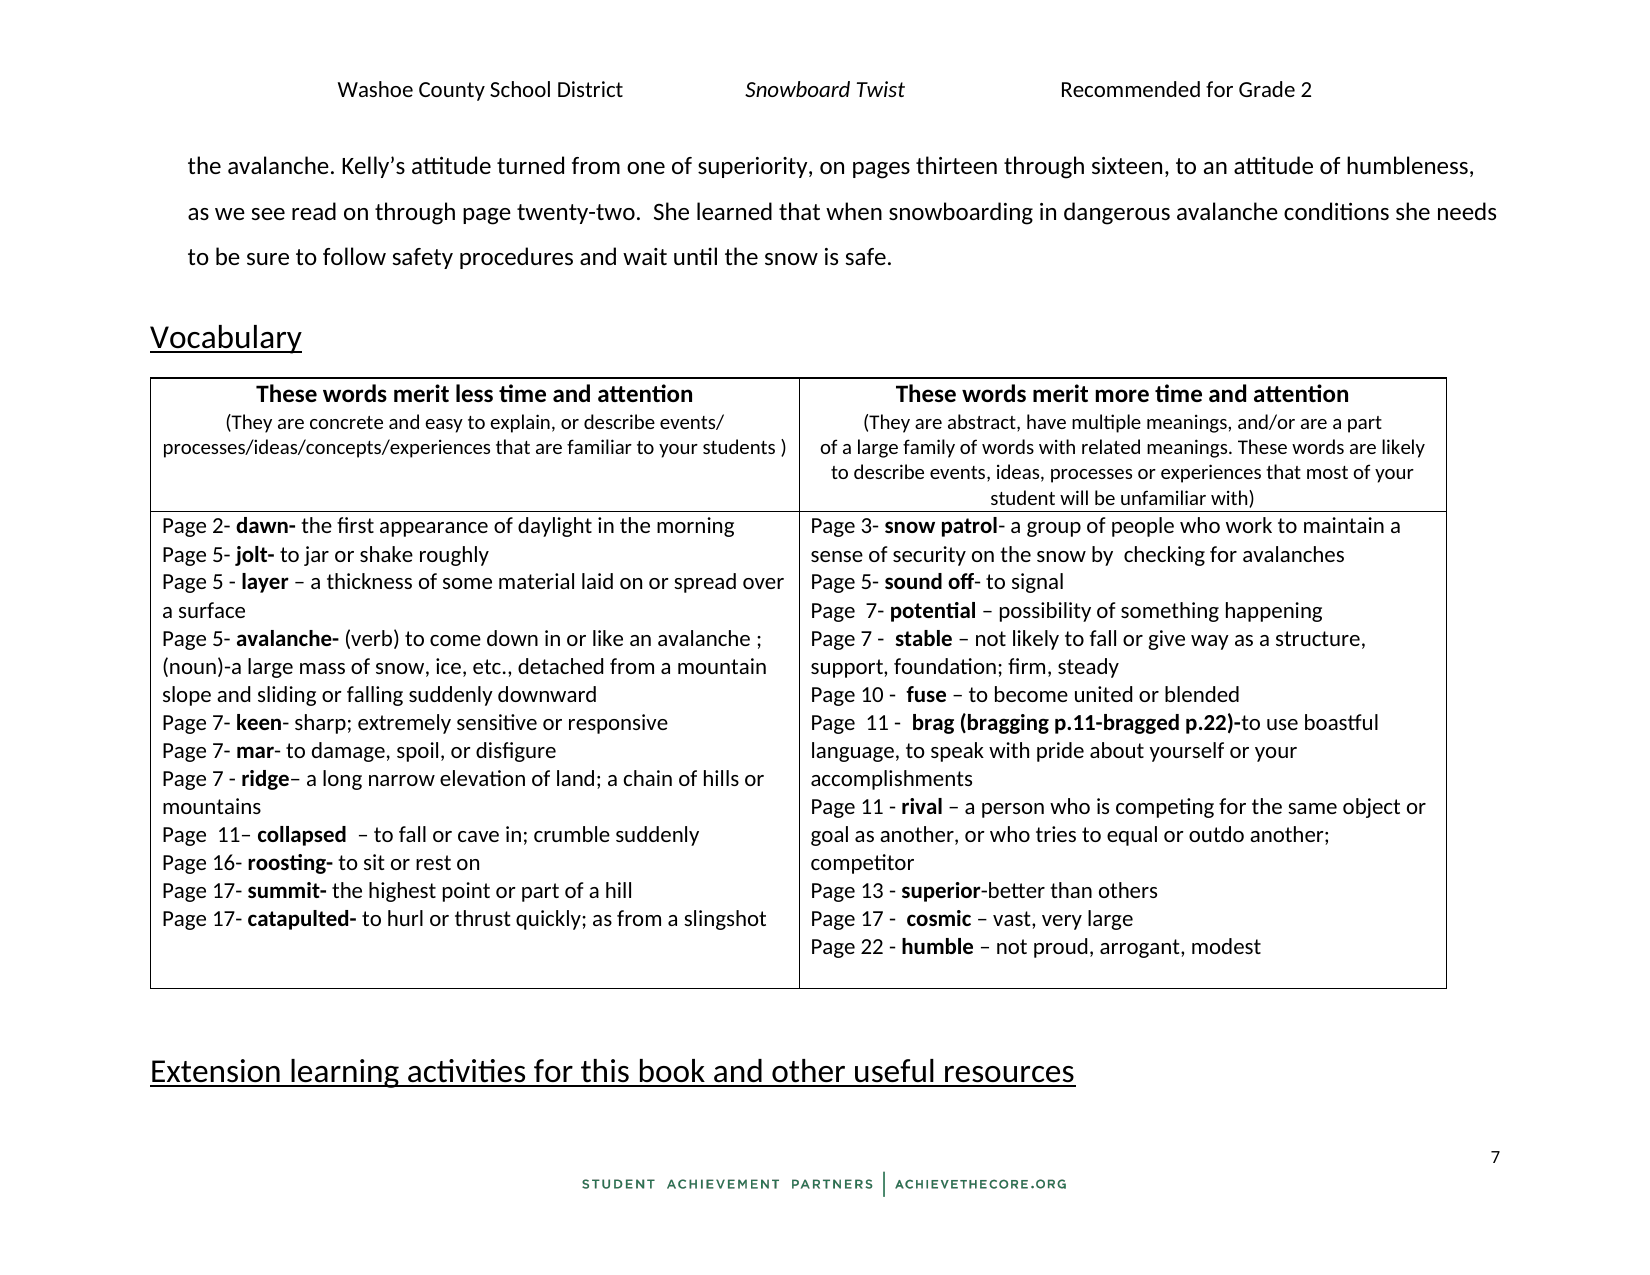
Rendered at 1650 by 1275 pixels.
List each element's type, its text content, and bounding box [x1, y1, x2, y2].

text Vocabulary [150, 316, 1500, 357]
table_header These words merit more time and attention (They are abstract, have multiple meanings, and/or are a part of a large family of words with related meanings. These words are likely to describe events, ideas, processes or experiences that most of your student will be unfamiliar with) [800, 379, 1446, 511]
table_cell Page 3- snow patrol- a group of people who work to maintain a sense of security on the snow by checking for avalanches Page 5- sound off- to signal Page 7- potential – possibility of something happening Page 7 - stable – not likely to fall or give way as a structure, support, foundation; firm, steady Page 10 - fuse – to become united or blended Page 11 - brag (bragging p.11-bragged p.22)-to use boastful language, to speak with pride about yourself or your accomplishments Page 11 - rival – a person who is competing for the same object or goal as another, or who tries to equal or outdo another; competitor Page 13 - superior-better than others Page 17 - cosmic – vast, very large Page 22 - humble – not proud, arrogant, modest [800, 512, 1446, 988]
picture [571, 1168, 1079, 1200]
table_cell Page 2- dawn- the first appearance of daylight in the morning Page 5- jolt- to jar or shake roughly Page 5 - layer – a thickness of some material laid on or spread over a surface Page 5- avalanche- (verb) to come down in or like an avalanche ; (noun)-a large mass of snow, ice, etc., detached from a mountain slope and sliding or falling suddenly downward Page 7- keen- sharp; extremely sensitive or responsive Page 7- mar- to damage, spoil, or disfigure Page 7 - ridge– a long narrow elevation of land; a chain of hills or mountains Page 11– collapsed – to fall or cave in; crumble suddenly Page 16- roosting- to sit or rest on Page 17- summit- the highest point or part of a hill Page 17- catapulted- to hurl or thrust quickly; as from a slingshot [151, 512, 799, 988]
table_header These words merit less time and attention (They are concrete and easy to explain, or describe events/ processes/ideas/concepts/experiences that are familiar to your students ) [151, 379, 799, 511]
text Extension learning activities for this book and other useful resources [150, 1050, 1500, 1091]
